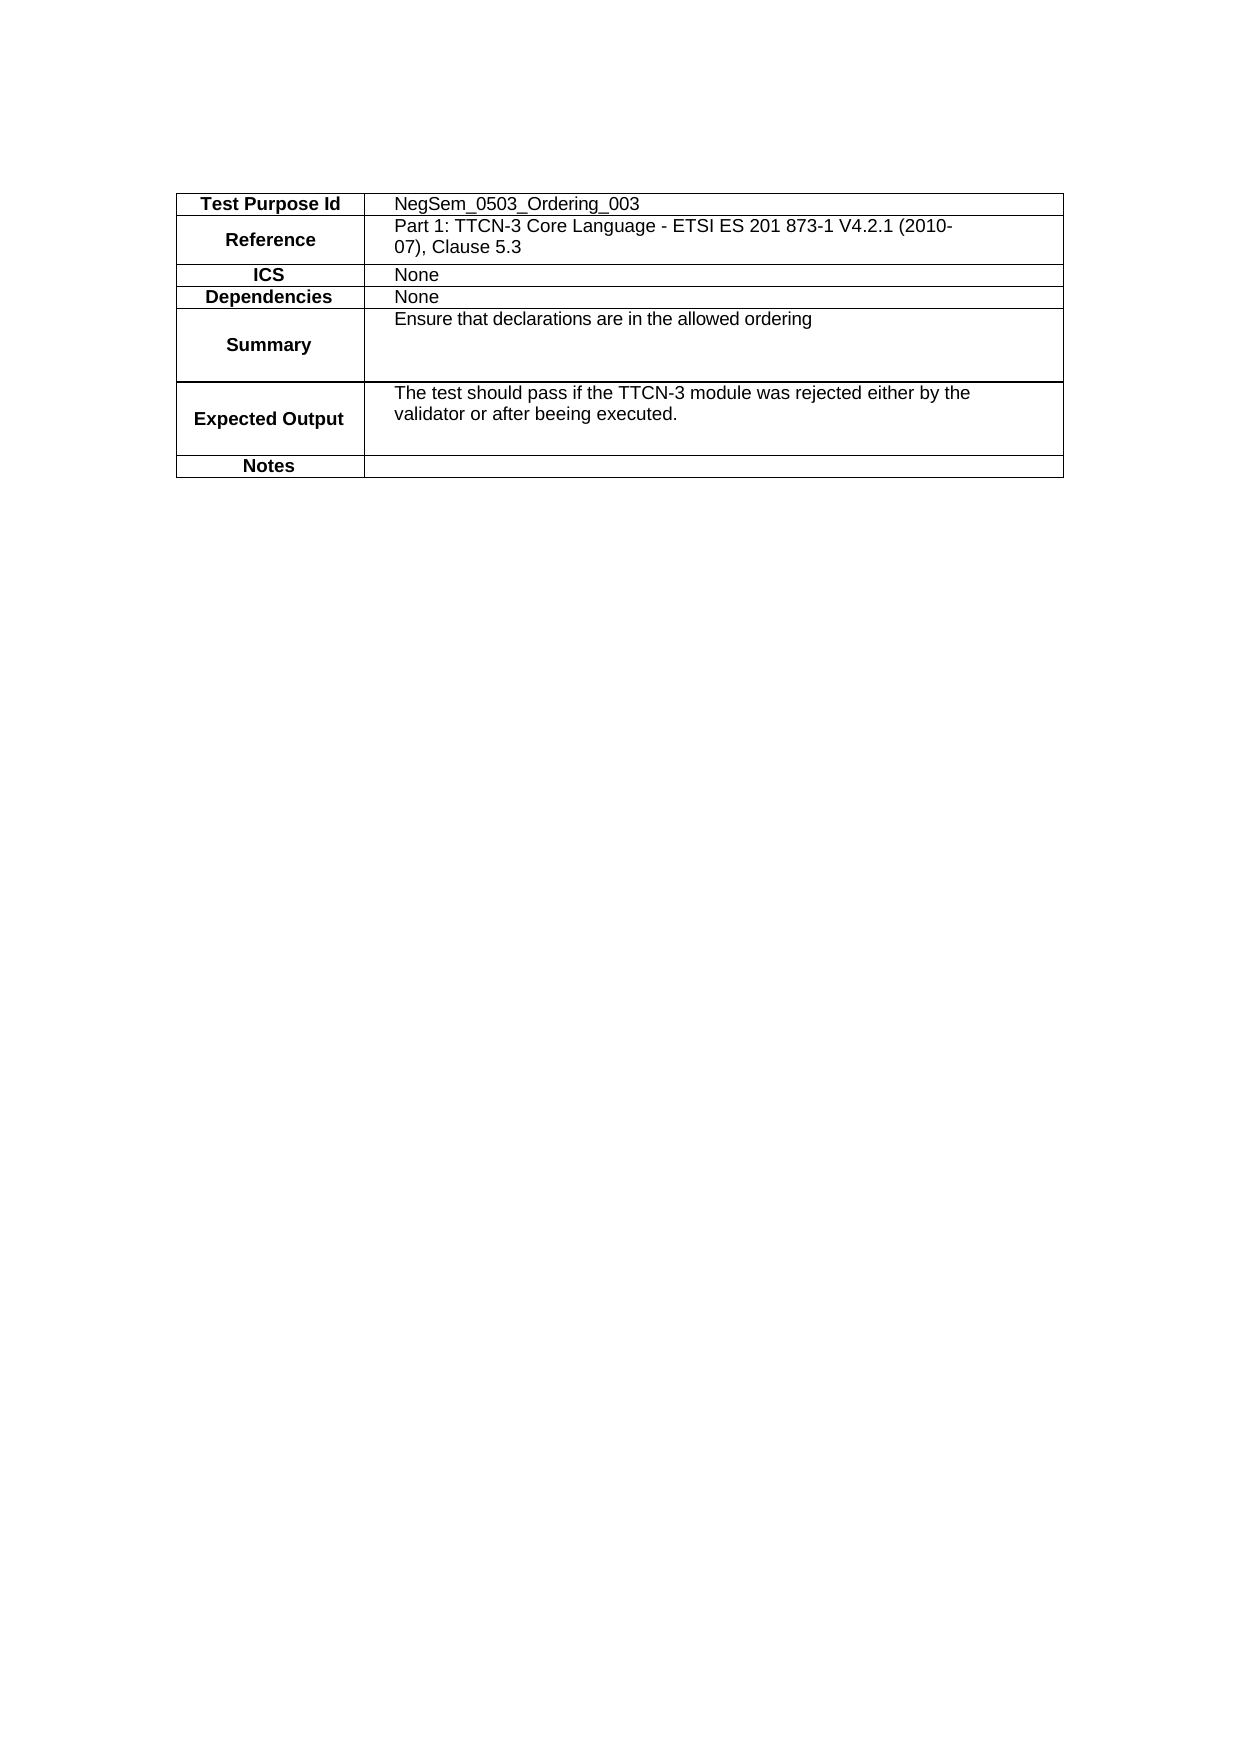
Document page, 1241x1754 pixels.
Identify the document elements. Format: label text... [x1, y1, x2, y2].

table_cell The test should pass if the TTCN-3 module was rejected either by the validator or after beeing executed. [365, 383, 1063, 455]
table_cell None [365, 287, 1063, 308]
table_cell Expected Output [177, 383, 364, 455]
table_header NegSem_0503_Ordering_003 [365, 194, 1063, 215]
table_header Test Purpose Id [177, 194, 364, 215]
table_cell ICS [177, 265, 364, 286]
table_cell Reference [177, 216, 364, 264]
table_cell Summary [177, 309, 364, 381]
table_cell Ensure that declarations are in the allowed ordering [365, 309, 1063, 381]
table_cell Notes [177, 456, 364, 477]
table_cell None [365, 265, 1063, 286]
table_cell Dependencies [177, 287, 364, 308]
table_cell Part 1: TTCN-3 Core Language - ETSI ES 201 873-1 V4.2.1 (2010-07), Clause 5.3 [365, 216, 1063, 264]
table_cell [365, 456, 1063, 477]
